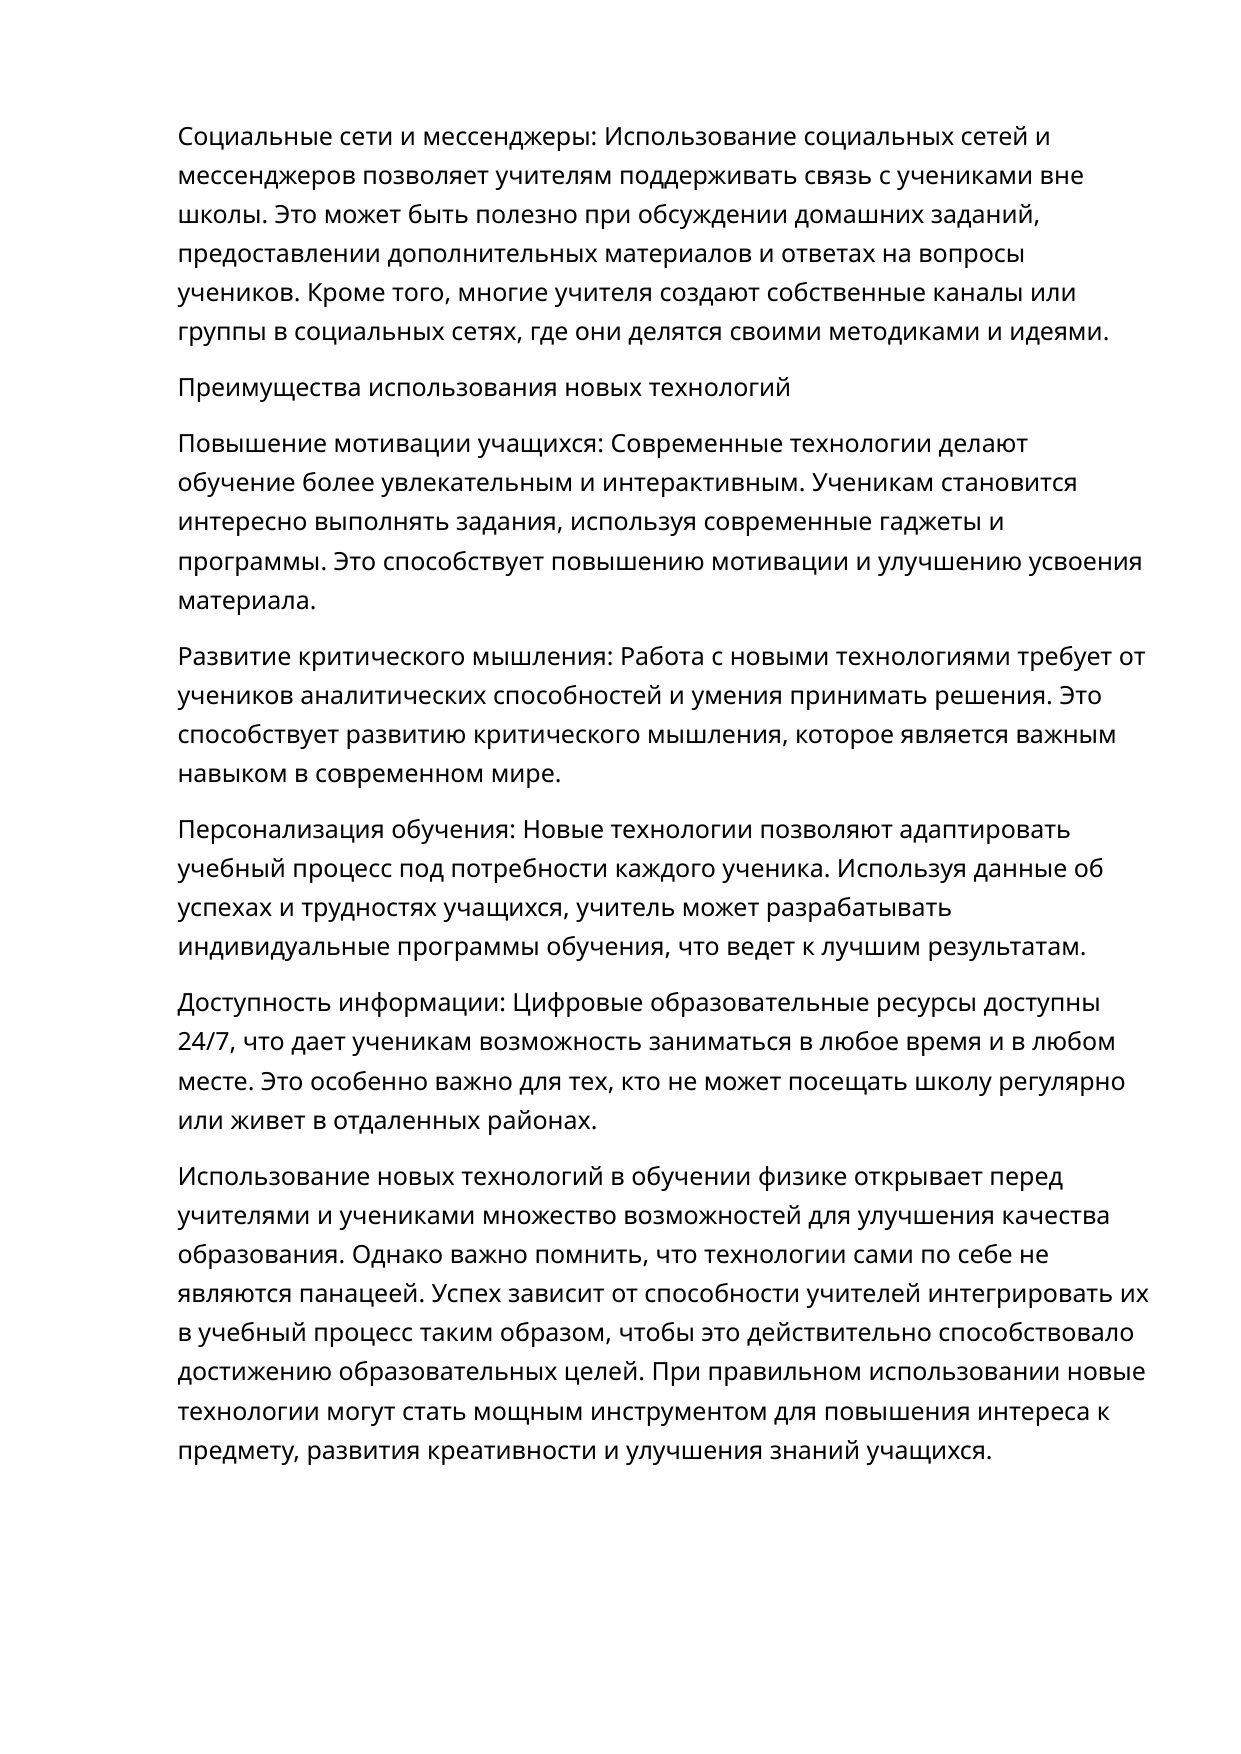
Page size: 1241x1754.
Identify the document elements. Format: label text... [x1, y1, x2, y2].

text Персонализация обучения: Новые технологии позволяют адаптировать учебный процесс под потребности каждого ученика. Используя данные об успехах и трудностях учащихся, учитель может разрабатывать индивидуальные программы обучения, что ведет к лучшим результатам. [177, 811, 1152, 963]
text Развитие критического мышления: Работа с новыми технологиями требует от учеников аналитических способностей и умения принимать решения. Это способствует развитию критического мышления, которое является важным навыком в современном мире. [177, 638, 1152, 790]
text Доступность информации: Цифровые образовательные ресурсы доступны 24/7, что дает ученикам возможность заниматься в любое время и в любом месте. Это особенно важно для тех, кто не может посещать школу регулярно или живет в отдаленных районах. [177, 985, 1152, 1136]
text Социальные сети и мессенджеры: Использование социальных сетей и мессенджеров позволяет учителям поддерживать связь с учениками вне школы. Это может быть полезно при обсуждении домашних заданий, предоставлении дополнительных материалов и ответах на вопросы учеников. Кроме того, многие учителя создают собственные каналы или группы в социальных сетях, где они делятся своими методиками и идеями. [177, 118, 1152, 348]
text Повышение мотивации учащихся: Современные технологии делают обучение более увлекательным и интерактивным. Ученикам становится интересно выполнять задания, используя современные гаджеты и программы. Это способствует повышению мотивации и улучшению усвоения материала. [177, 426, 1152, 616]
text Использование новых технологий в обучении физике открывает перед учителями и учениками множество возможностей для улучшения качества образования. Однако важно помнить, что технологии сами по себе не являются панацеей. Успех зависит от способности учителей интегрировать их в учебный процесс таким образом, чтобы это действительно способствовало достижению образовательных целей. При правильном использовании новые технологии могут стать мощным инструментом для повышения интереса к предмету, развития креативности и улучшения знаний учащихся. [177, 1158, 1152, 1466]
text Преимущества использования новых технологий [177, 370, 1152, 404]
